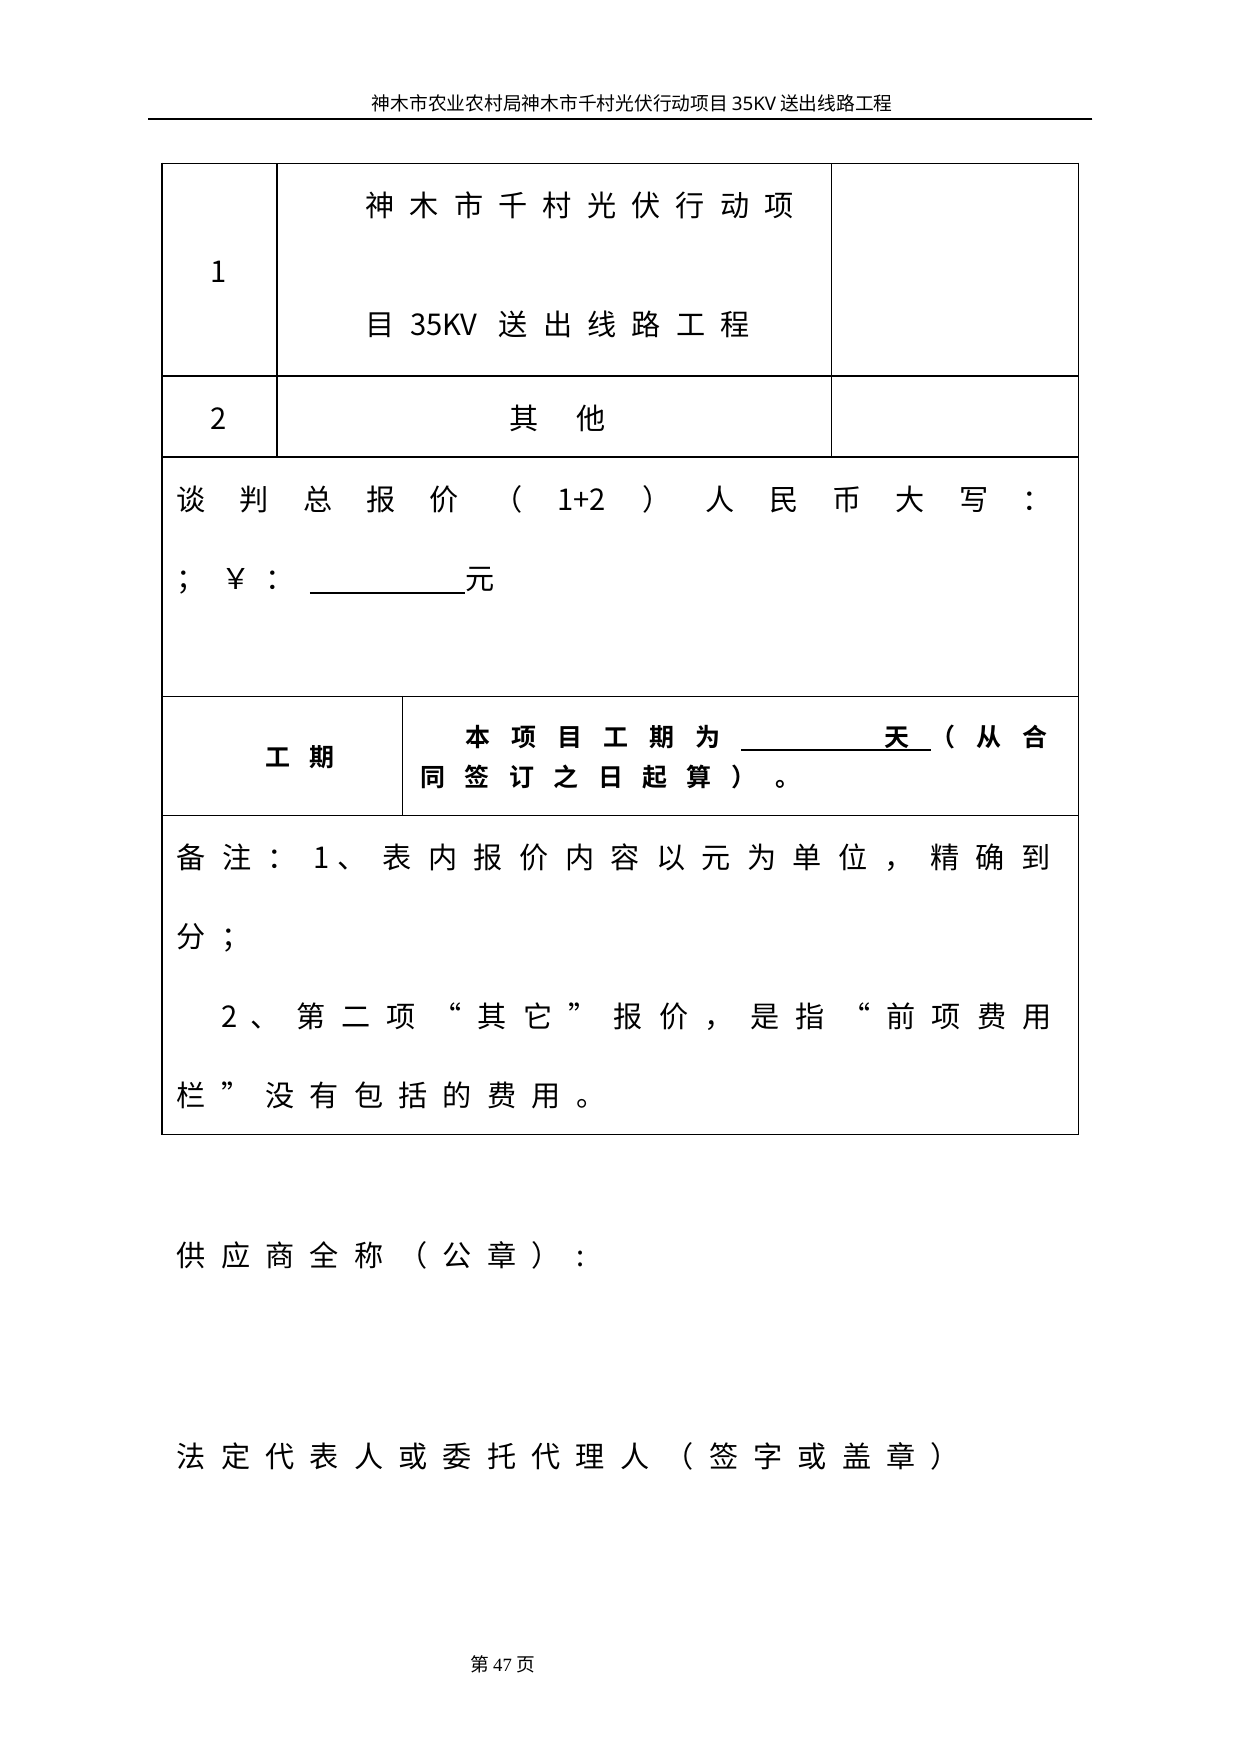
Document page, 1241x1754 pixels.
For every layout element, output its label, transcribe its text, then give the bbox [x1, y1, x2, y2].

table_cell 2 [163, 377, 276, 456]
text 供应商全称（公章）: [154, 1214, 1086, 1294]
table_cell 谈判总报价（1+2）人民币大写： ；￥： 元 [163, 458, 1078, 696]
table_cell [832, 164, 1078, 375]
table_cell 其 他 [278, 377, 831, 456]
table_cell 备注：1、表内报价内容以元为单位，精确到分； 2、第二项“其它”报价，是指“前项费用栏”没有包括的费用。 [163, 816, 1078, 1133]
table_cell 工期 [163, 697, 402, 814]
table_cell 神木市千村光伏行动项目35KV送出线路工程 [278, 164, 831, 375]
text 法定代表人或委托代理人（签字或盖章） [154, 1416, 1086, 1495]
table_cell 1 [163, 164, 276, 375]
table_cell 本项目工期为 天（从合同签订之日起算）。 [403, 697, 1078, 814]
table_cell [832, 377, 1078, 456]
